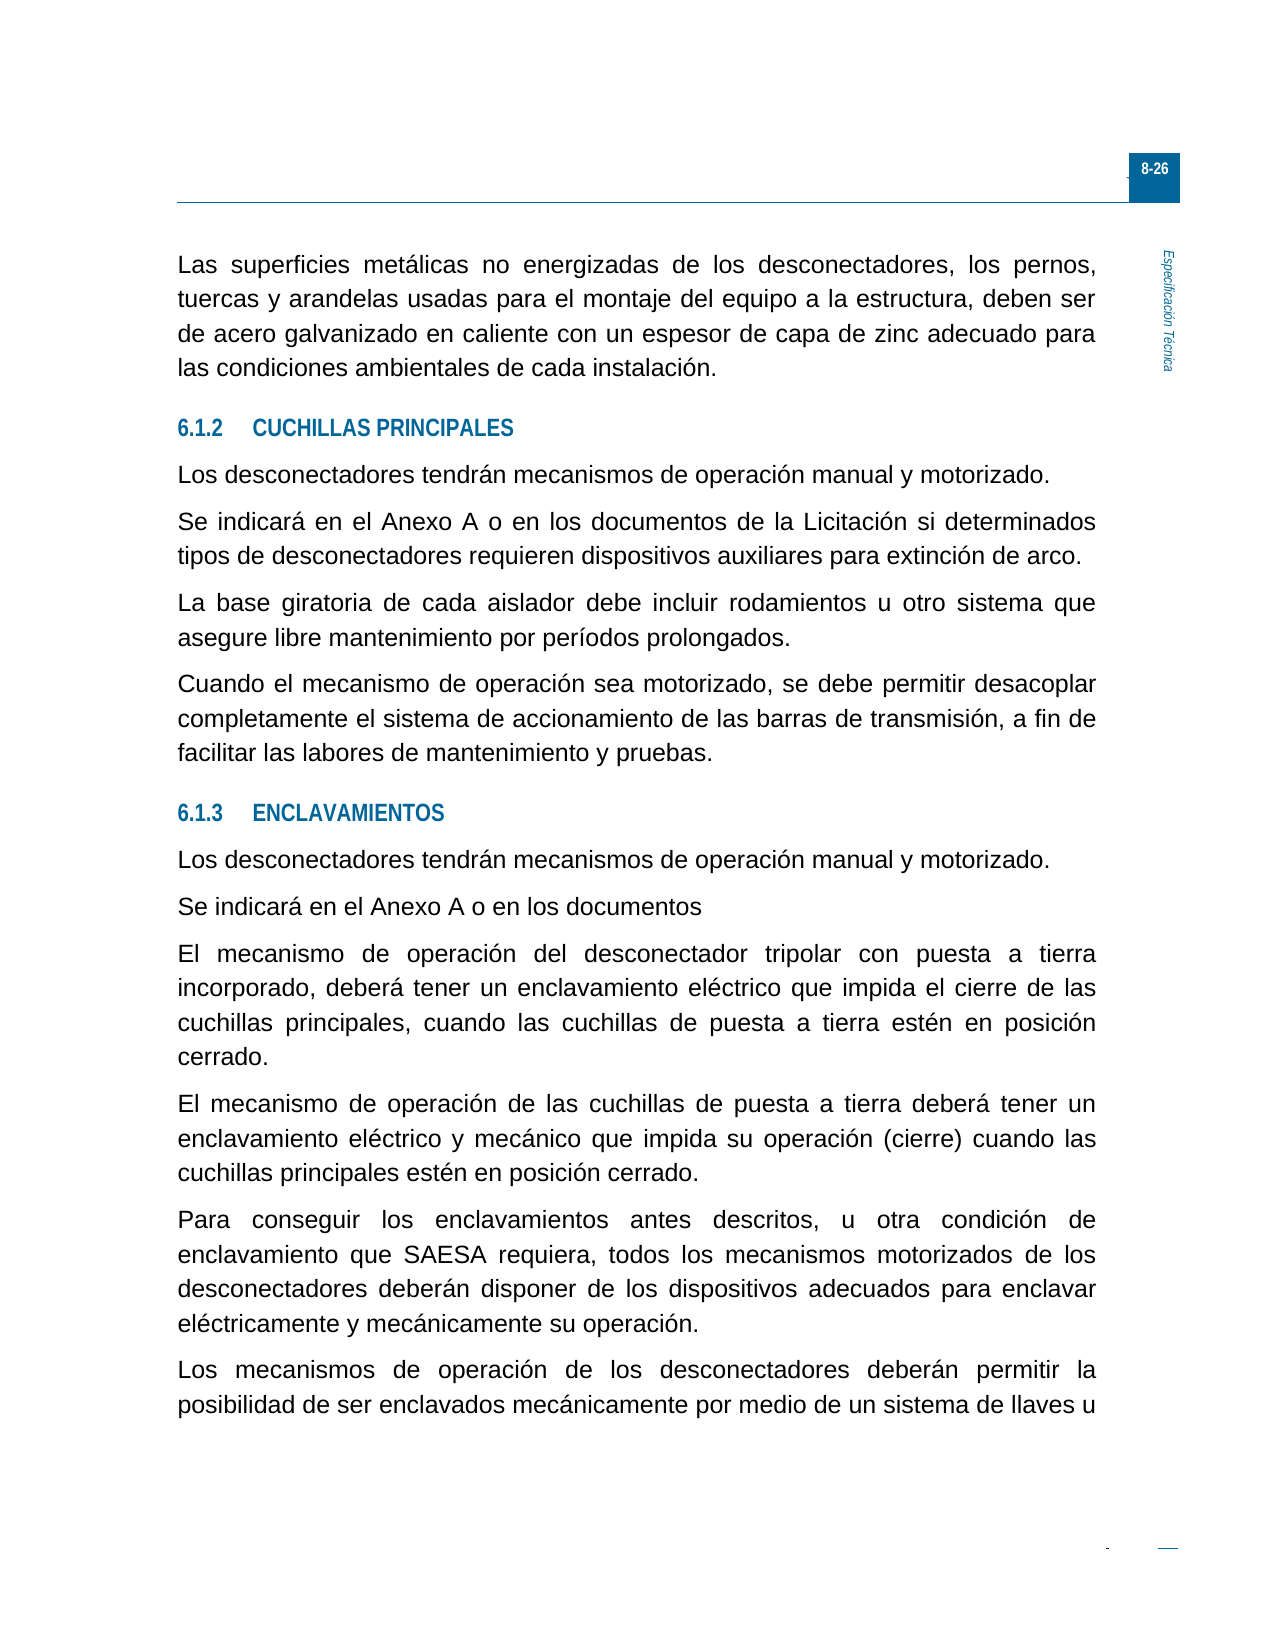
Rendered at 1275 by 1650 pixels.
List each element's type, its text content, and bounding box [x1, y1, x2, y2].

text Se indicará en el Anexo A o en los documentos de la Licitación si determinados tipos de desconectadores requieren dispositivos auxiliares para extinción de arco. [177, 507, 1098, 570]
subtitle ENCLAVAMIENTOS [177, 798, 1098, 827]
text Se indicará en el Anexo A o en los documentos [177, 892, 1098, 921]
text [177, 1356, 1098, 1419]
text Para conseguir los enclavamientos antes descritos, u otra condición de enclavamiento que SAESA requiera, todos los mecanismos motorizados de los desconectadores deberán disponer de los dispositivos adecuados para enclavar eléctricamente y mecánicamente su operación. [177, 1205, 1098, 1337]
subtitle CUCHILLAS PRINCIPALES [177, 413, 1098, 441]
text Los desconectadores tendrán mecanismos de operación manual y motorizado. [177, 845, 1098, 873]
text La base giratoria de cada aislador debe incluir rodamientos u otro sistema que asegure libre mantenimiento por períodos prolongados. [177, 588, 1098, 651]
text El mecanismo de operación del desconectador tripolar con puesta a tierra incorporado, deberá tener un enclavamiento eléctrico que impida el cierre de las cuchillas principales, cuando las cuchillas de puesta a tierra estén en posición cerrado. [177, 939, 1098, 1071]
text Los desconectadores tendrán mecanismos de operación manual y motorizado. [177, 459, 1098, 488]
text El mecanismo de operación de las cuchillas de puesta a tierra deberá tener un enclavamiento eléctrico y mecánico que impida su operación (cierre) cuando las cuchillas principales estén en posición cerrado. [177, 1089, 1098, 1187]
text Las superficies metálicas no energizadas de los desconectadores, los pernos, tuercas y arandelas usadas para el montaje del equipo a la estructura, deben ser de acero galvanizado en caliente con un espesor de capa de zinc adecuado para las condiciones ambientales de cada instalación. [177, 250, 1098, 382]
text Cuando el mecanismo de operación sea motorizado, se debe permitir desacoplar completamente el sistema de accionamiento de las barras de transmisión, a fin de facilitar las labores de mantenimiento y pruebas. [177, 669, 1098, 767]
